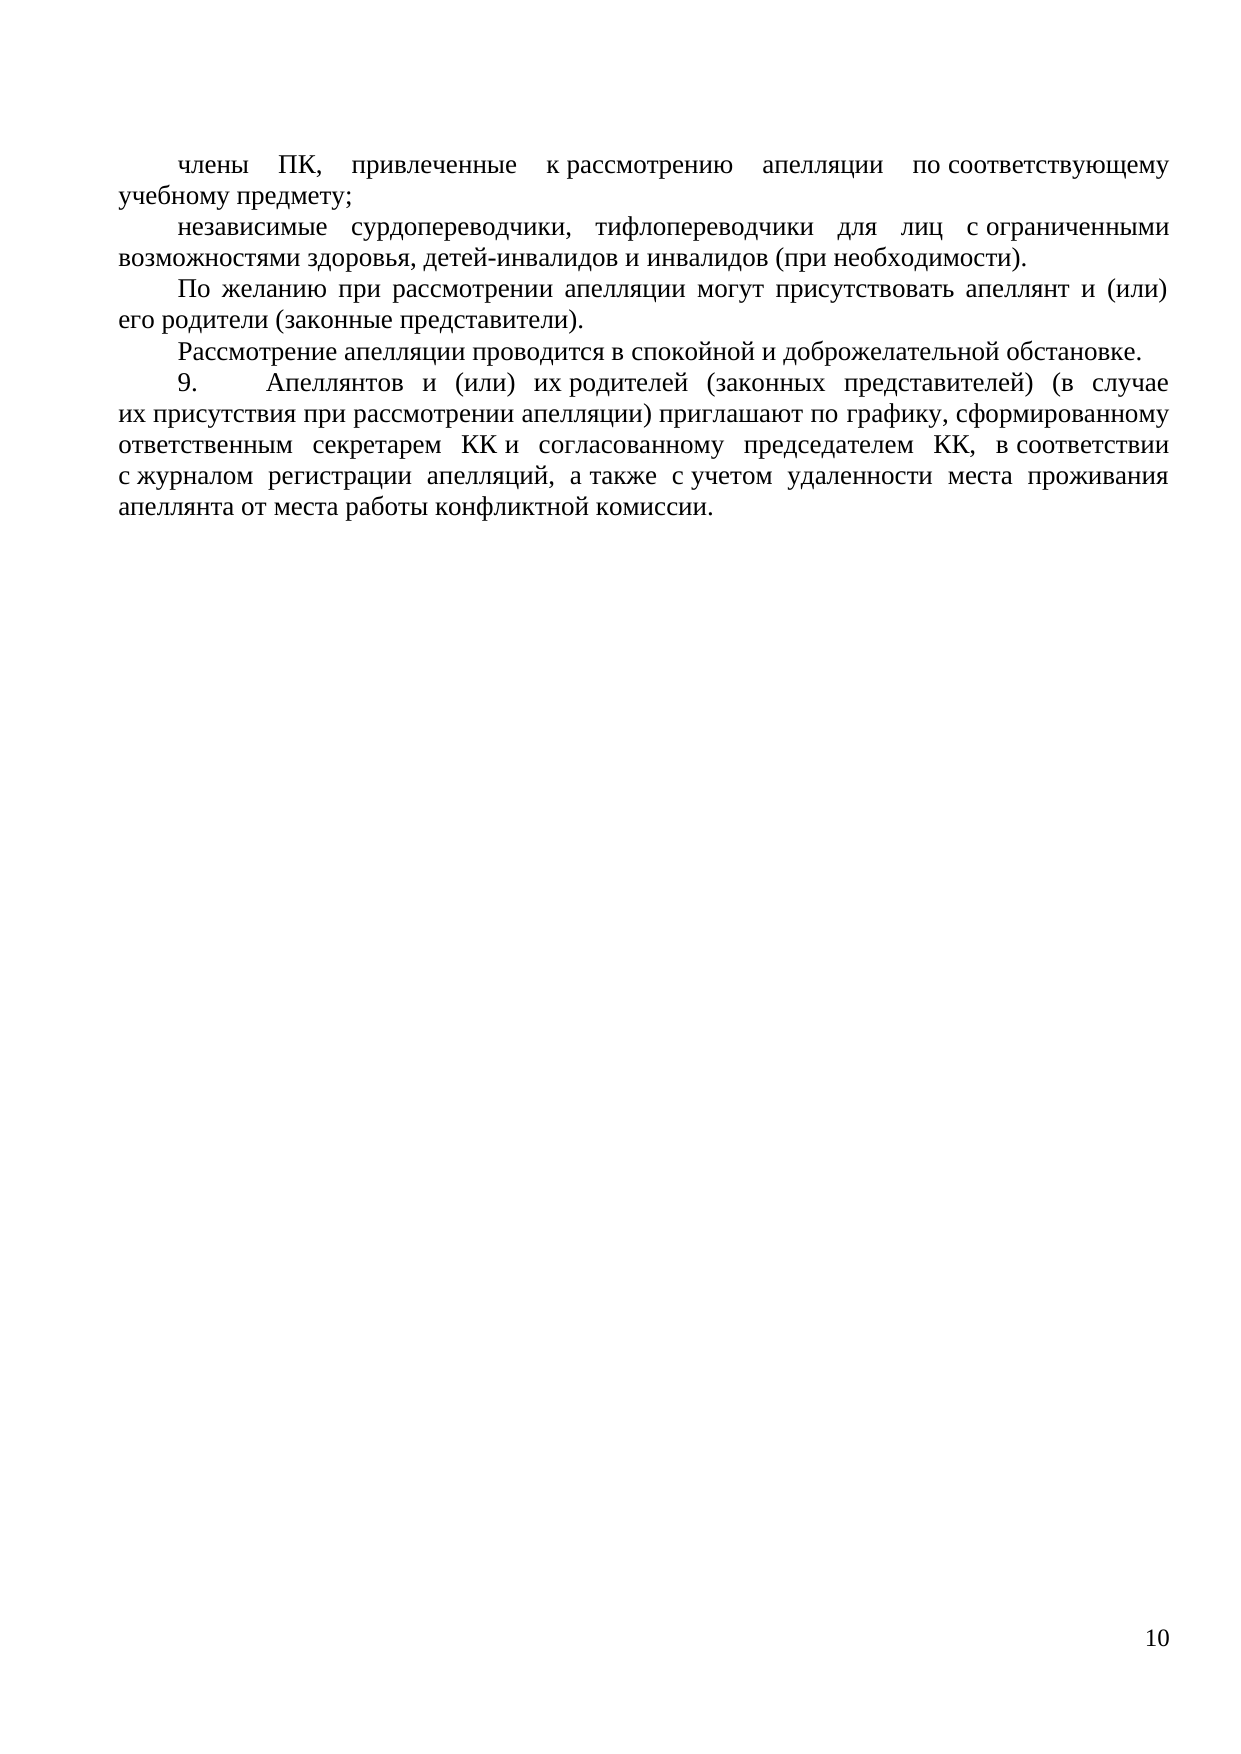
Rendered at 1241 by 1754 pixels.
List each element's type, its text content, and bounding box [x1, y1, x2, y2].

list По желанию при рассмотрении апелляции могут присутствовать апеллянт и (или) его родители (законные представители). [118, 272, 1169, 334]
list Апеллянтов и (или) их родителей (законных представителей) (в случае их присутствия при рассмотрении апелляции) приглашают по графику, сформированному ответственным секретарем КК и согласованному председателем КК, в соответствии с журналом регистрации апелляций, а также с учетом удаленности места проживания апеллянта от места работы конфликтной комиссии. [118, 366, 1169, 521]
list Рассмотрение апелляции проводится в спокойной и доброжелательной обстановке. [118, 334, 1169, 366]
list члены ПК, привлеченные к рассмотрению апелляции по соответствующему учебному предмету; [118, 148, 1169, 210]
list независимые сурдопереводчики, тифлопереводчики для лиц с ограниченными возможностями здоровья, детей-инвалидов и инвалидов (при необходимости). [118, 210, 1169, 272]
